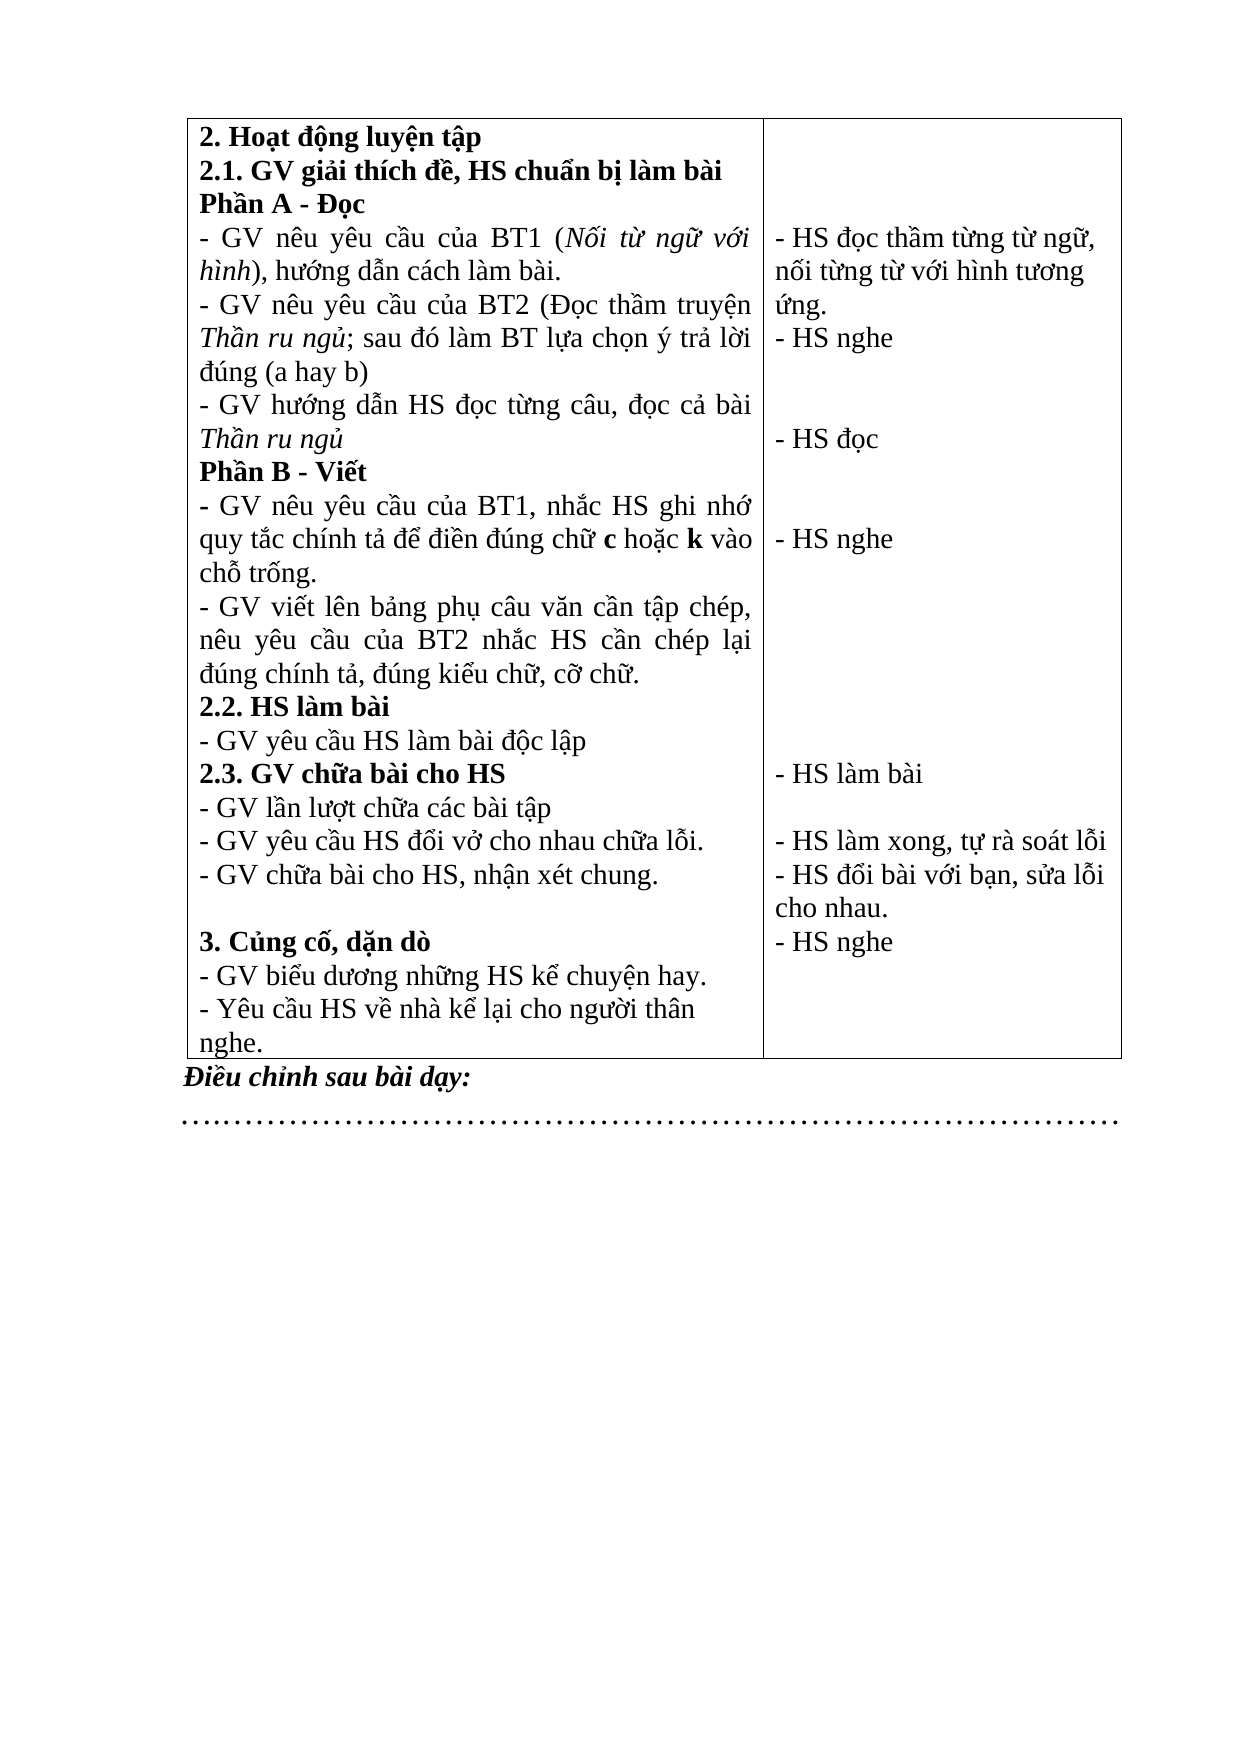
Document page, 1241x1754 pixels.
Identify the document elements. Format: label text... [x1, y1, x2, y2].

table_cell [764, 119, 1121, 1058]
text ….……………………………………………………………………… [177, 1093, 1122, 1131]
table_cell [188, 119, 763, 1058]
text Điều chỉnh sau bài dạy: [183, 1059, 1122, 1093]
